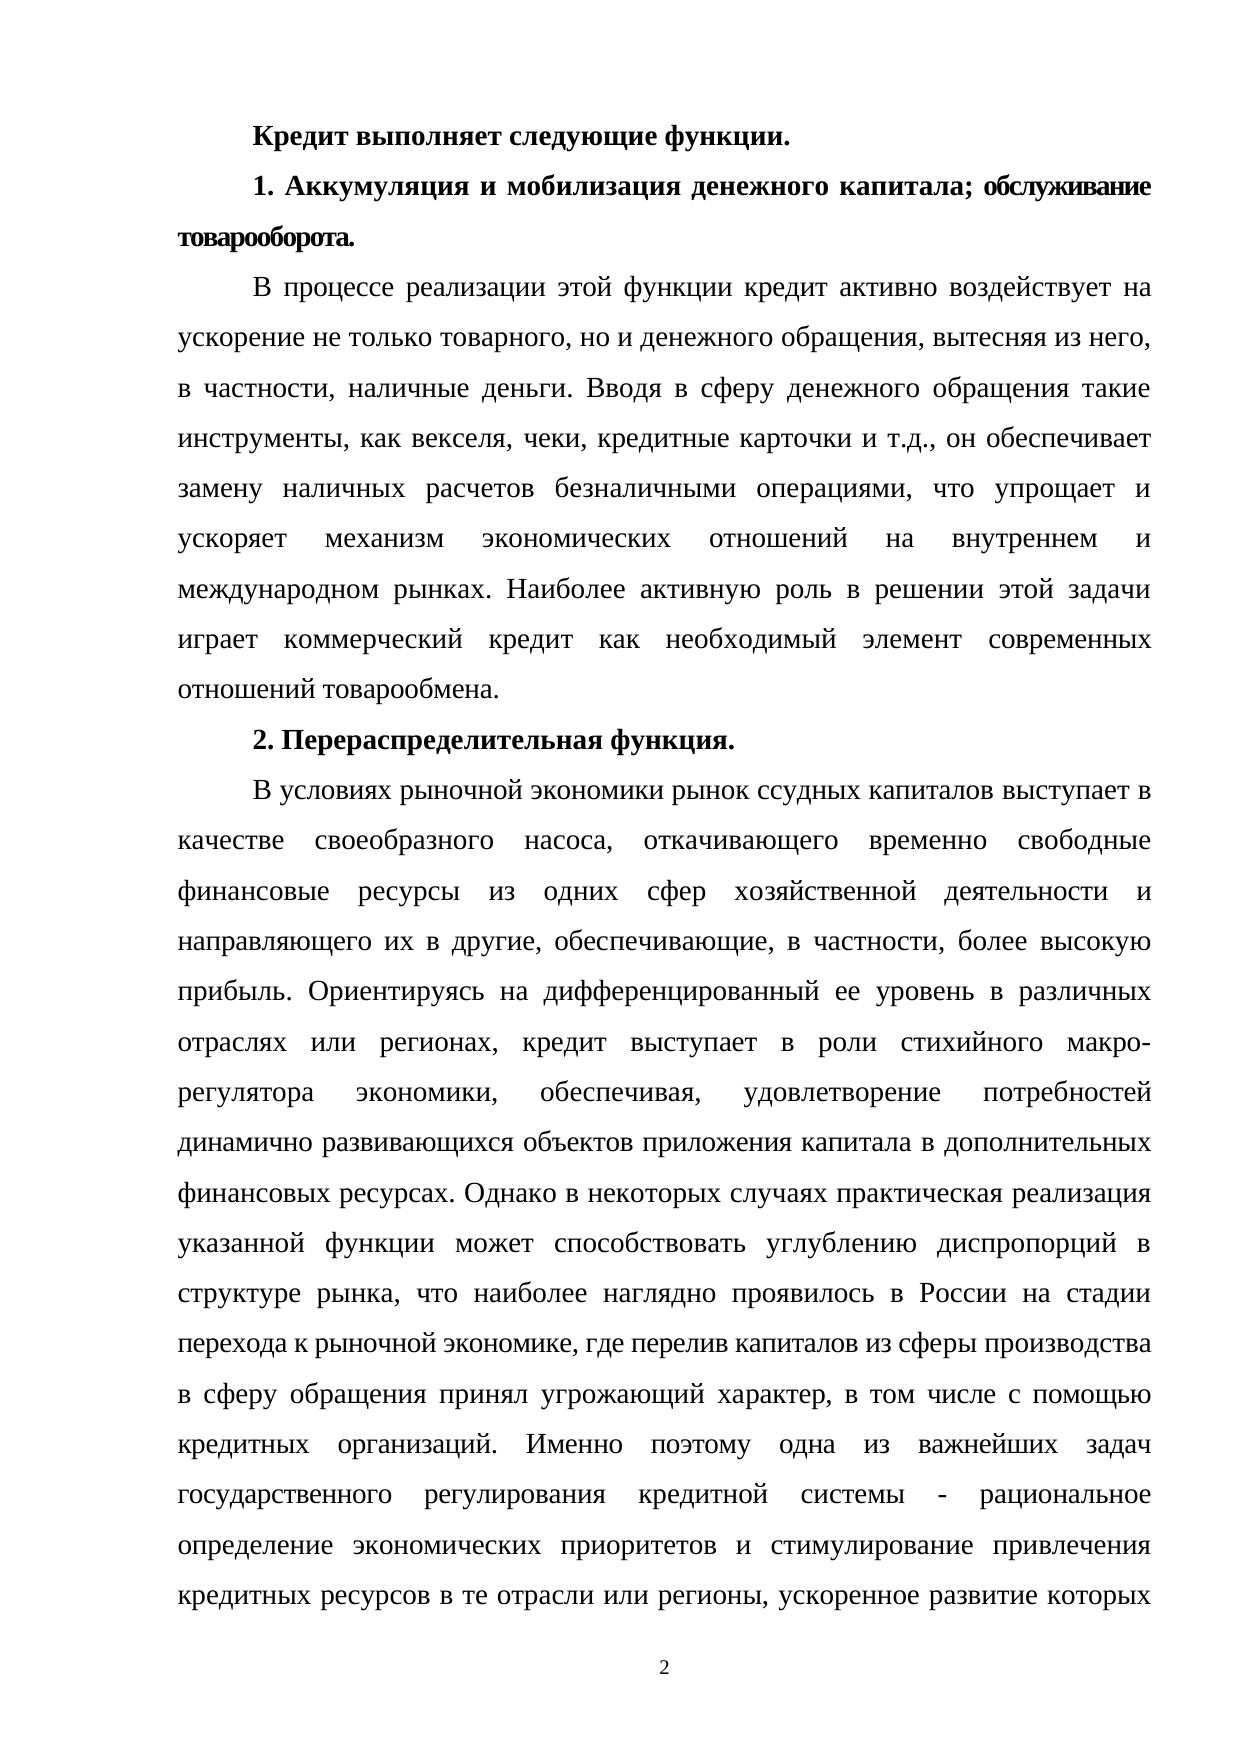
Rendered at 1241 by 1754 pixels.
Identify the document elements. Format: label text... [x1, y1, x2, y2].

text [177, 772, 1152, 1611]
text 1. Аккумуляция и мобилизация денежного капитала; обслуживание товарооборота. [177, 168, 1152, 252]
text Кредит выполняет следующие функции. [177, 118, 1152, 152]
text В процессе реализации этой функции кредит активно воздействует на ускорение не только товарного, но и денежного обращения, вытесняя из него, в частности, наличные деньги. Вводя в сферу денежного обращения такие инструменты, как векселя, чеки, кредитные карточки и т.д., он обеспечивает замену наличных расчетов безналичными операциями, что упрощает и ускоряет механизм экономических отношений на внутреннем и международном рынках. Наиболее активную роль в решении этой задачи играет коммерческий кредит как необходимый элемент современных отношений товарообмена. [177, 269, 1152, 705]
text 2. Перераспределительная функция. [177, 722, 1152, 755]
